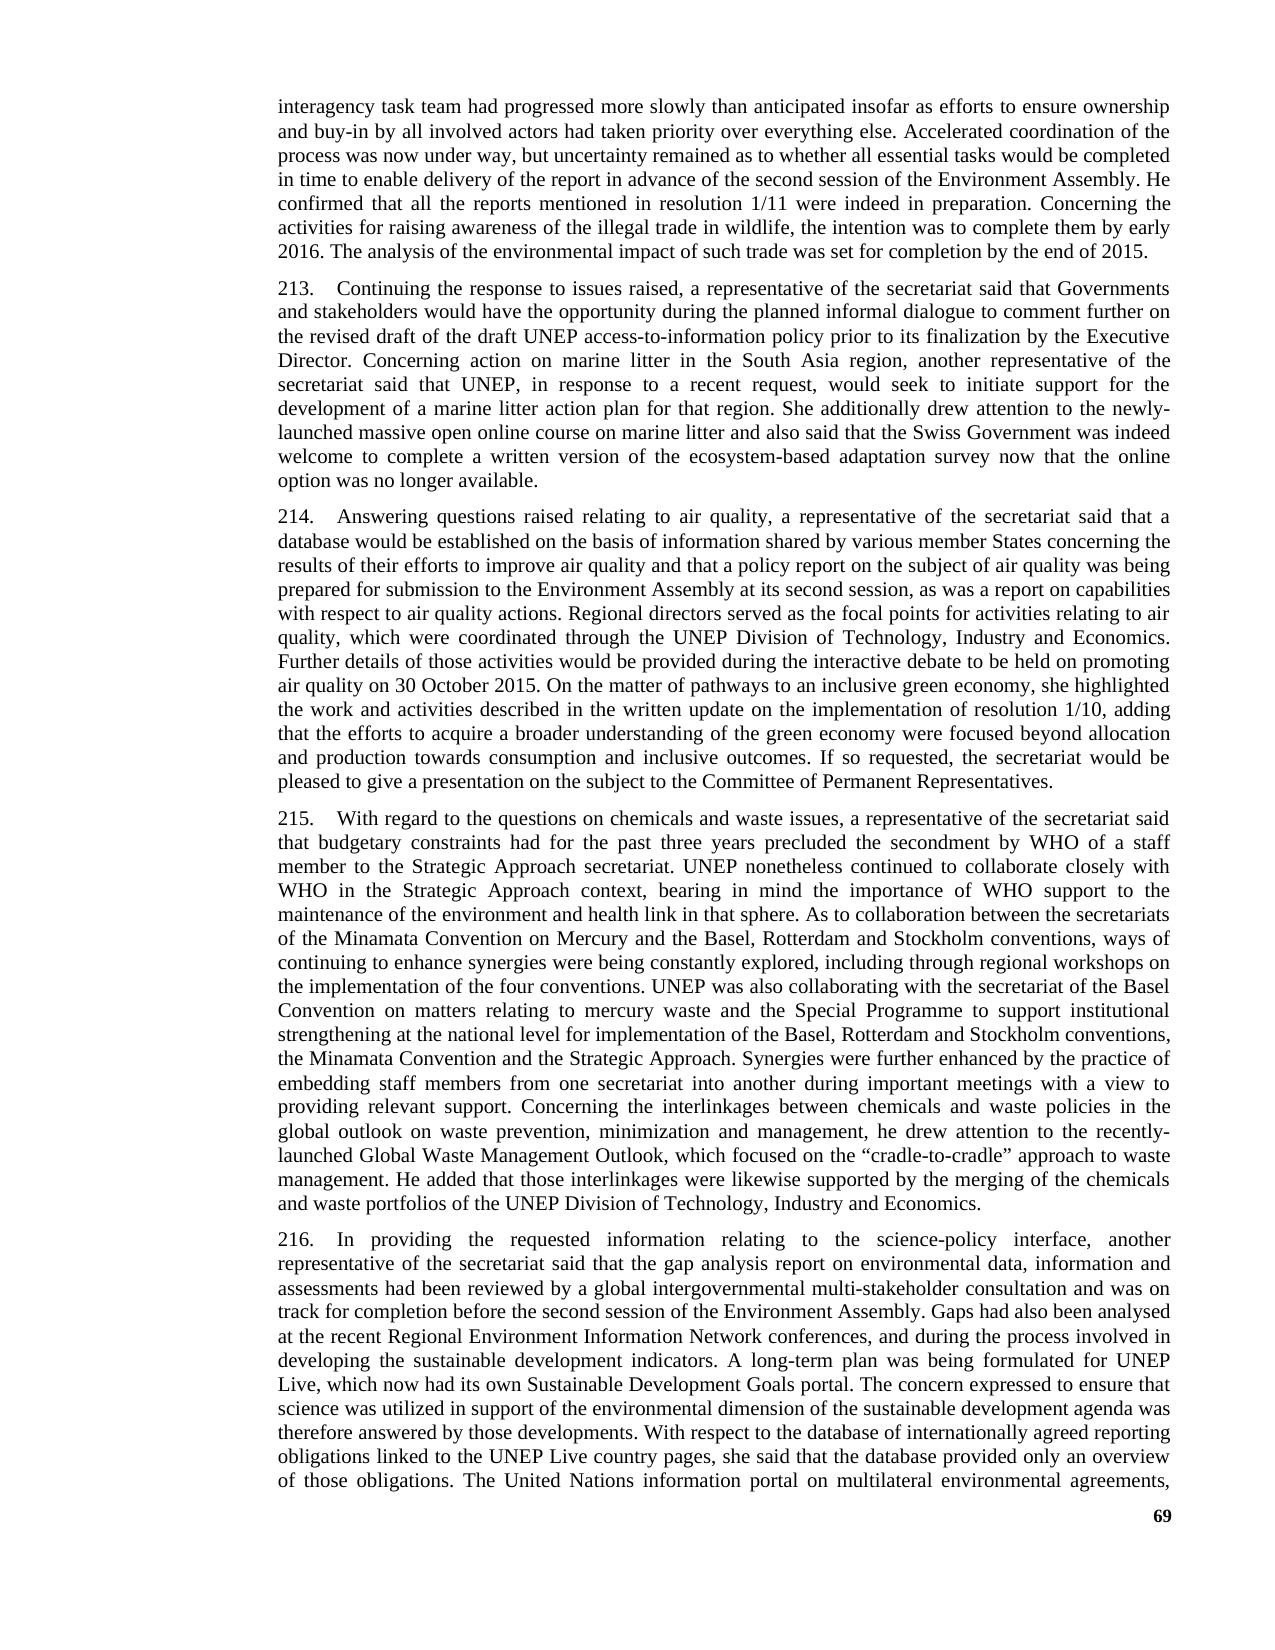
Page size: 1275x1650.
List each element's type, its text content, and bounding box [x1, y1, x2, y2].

text With regard to the questions on chemicals and waste issues, a representative of the secretariat said that budgetary constraints had for the past three years precluded the secondment by WHO of a staff member to the Strategic Approach secretariat. UNEP nonetheless continued to collaborate closely with WHO in the Strategic Approach context, bearing in mind the importance of WHO support to the maintenance of the environment and health link in that sphere. As to collaboration between the secretariats of the Minamata Convention on Mercury and the Basel, Rotterdam and Stockholm conventions, ways of continuing to enhance synergies were being constantly explored, including through regional workshops on the implementation of the four conventions. UNEP was also collaborating with the secretariat of the Basel Convention on matters relating to mercury waste and the Special Programme to support institutional strengthening at the national level for implementation of the Basel, Rotterdam and Stockholm conventions, the Minamata Convention and the Strategic Approach. Synergies were further enhanced by the practice of embedding staff members from one secretariat into another during important meetings with a view to providing relevant support. Concerning the interlinkages between chemicals and waste policies in the global outlook on waste prevention, minimization and management, he drew attention to the recently-launched Global Waste Management Outlook, which focused on the “cradle-to-cradle” approach to waste management. He added that those interlinkages were likewise supported by the merging of the chemicals and waste portfolios of the UNEP Division of Technology, Industry and Economics. [278, 806, 1172, 1215]
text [278, 94, 1172, 263]
text Continuing the response to issues raised, a representative of the secretariat said that Governments and stakeholders would have the opportunity during the planned informal dialogue to comment further on the revised draft of the draft UNEP access-to-information policy prior to its finalization by the Executive Director. Concerning action on marine litter in the South Asia region, another representative of the secretariat said that UNEP, in response to a recent request, would seek to initiate support for the development of a marine litter action plan for that region. She additionally drew attention to the newly-launched massive open online course on marine litter and also said that the Swiss Government was indeed welcome to complete a written version of the ecosystem-based adaptation survey now that the online option was no longer available. [278, 275, 1172, 492]
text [278, 1227, 1172, 1492]
text Answering questions raised relating to air quality, a representative of the secretariat said that a database would be established on the basis of information shared by various member States concerning the results of their efforts to improve air quality and that a policy report on the subject of air quality was being prepared for submission to the Environment Assembly at its second session, as was a report on capabilities with respect to air quality actions. Regional directors served as the focal points for activities relating to air quality, which were coordinated through the UNEP Division of Technology, Industry and Economics. Further details of those activities would be provided during the interactive debate to be held on promoting air quality on 30 October 2015. On the matter of pathways to an inclusive green economy, she highlighted the work and activities described in the written update on the implementation of resolution 1/10, adding that the efforts to acquire a broader understanding of the green economy were focused beyond allocation and production towards consumption and inclusive outcomes. If so requested, the secretariat would be pleased to give a presentation on the subject to the Committee of Permanent Representatives. [278, 504, 1172, 793]
